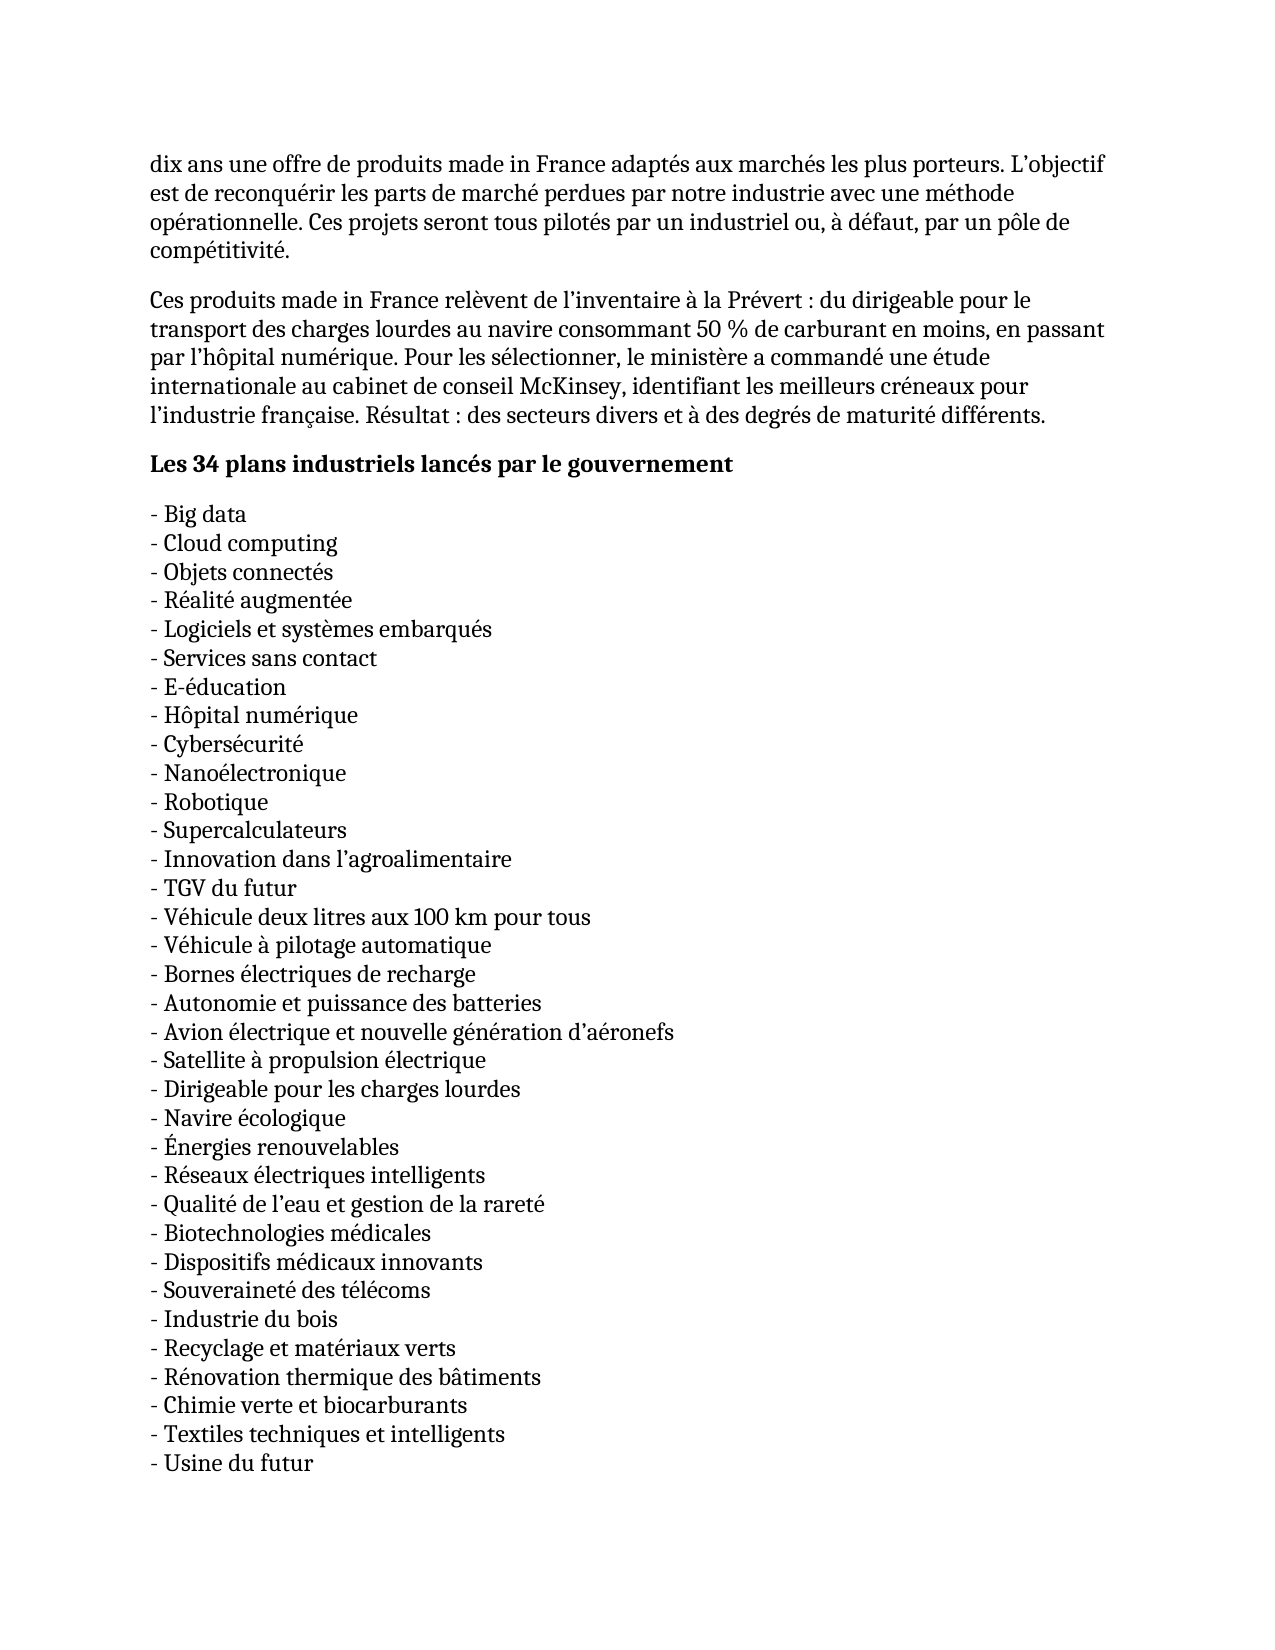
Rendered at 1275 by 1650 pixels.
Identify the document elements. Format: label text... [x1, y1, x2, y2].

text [150, 150, 1125, 265]
text - Big data - Cloud computing - Objets connectés - Réalité augmentée - Logiciels et systèmes embarqués - Services sans contact - E-éducation - Hôpital numérique - Cybersécurité - Nanoélectronique - Robotique - Supercalculateurs - Innovation dans l’agroalimentaire - TGV du futur - Véhicule deux litres aux 100 km pour tous - Véhicule à pilotage automatique - Bornes électriques de recharge - Autonomie et puissance des batteries - Avion électrique et nouvelle génération d’aéronefs - Satellite à propulsion électrique - Dirigeable pour les charges lourdes - Navire écologique - Énergies renouvelables - Réseaux électriques intelligents - Qualité de l’eau et gestion de la rareté - Biotechnologies médicales - Dispositifs médicaux innovants - Souveraineté des télécoms - Industrie du bois - Recyclage et matériaux verts - Rénovation thermique des bâtiments - Chimie verte et biocarburants - Textiles techniques et intelligents - Usine du futur [150, 500, 1125, 1477]
text Ces produits made in France relèvent de l’inventaire à la Prévert : du dirigeable pour le transport des charges lourdes au navire consommant 50 % de carburant en moins, en passant par l’hôpital numérique. Pour les sélectionner, le ministère a commandé une étude internationale au cabinet de conseil McKinsey, identifiant les meilleurs créneaux pour l’industrie française. Résultat : des secteurs divers et à des degrés de maturité différents. [150, 286, 1125, 429]
text Les 34 plans industriels lancés par le gouvernement [150, 450, 1125, 479]
